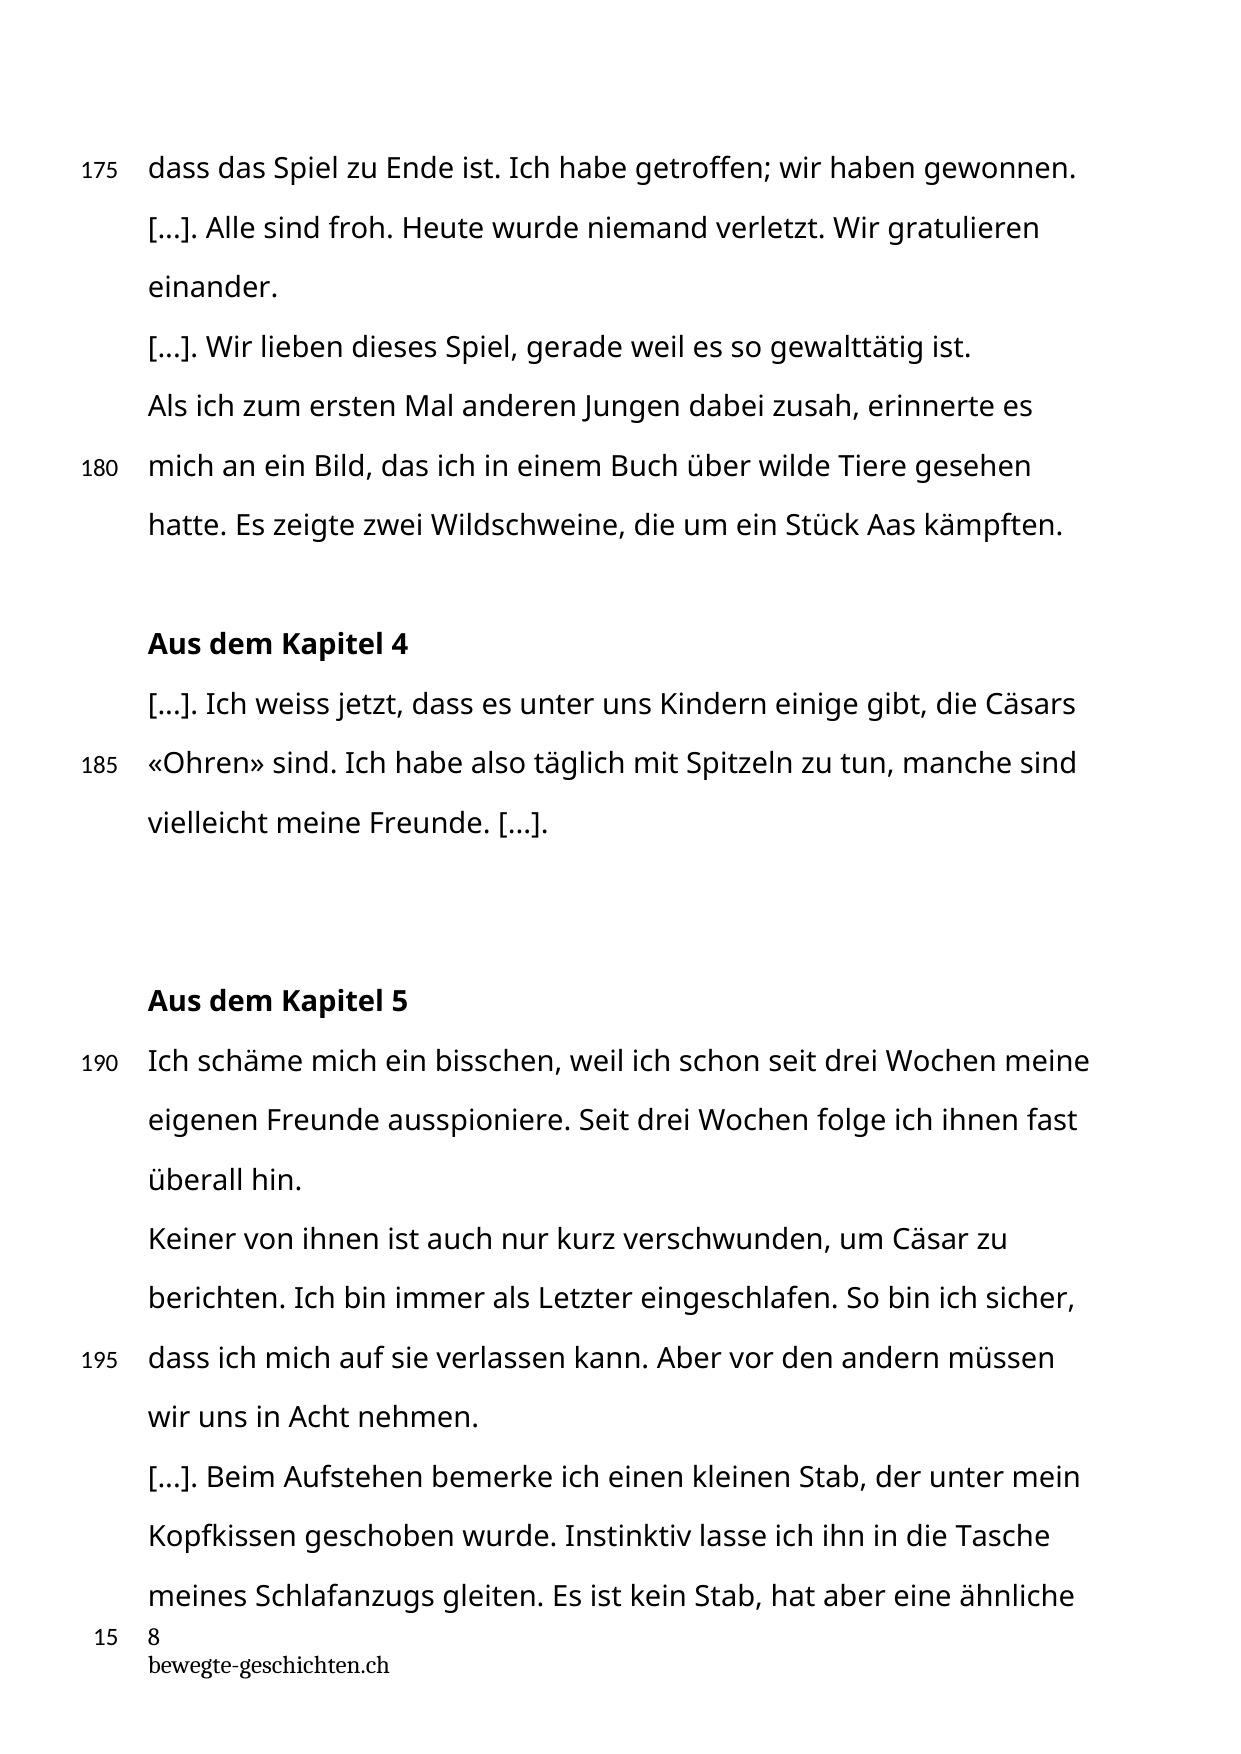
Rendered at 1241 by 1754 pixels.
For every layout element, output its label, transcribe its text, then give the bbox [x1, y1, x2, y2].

text Aus dem Kapitel 5 [148, 980, 1092, 1020]
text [148, 1456, 1092, 1615]
text Als ich zum ersten Mal anderen Jungen dabei zusah, erinnerte es mich an ein Bild, das ich in einem Buch über wilde Tiere gesehen hatte. Es zeigte zwei Wildschweine, die um ein Stück Aas kämpften. [148, 386, 1092, 544]
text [148, 148, 1092, 306]
text Keiner von ihnen ist auch nur kurz verschwunden, um Cäsar zu berichten. Ich bin immer als Letzter eingeschlafen. So bin ich sicher, dass ich mich auf sie verlassen kann. Aber vor den andern müssen wir uns in Acht nehmen. [148, 1218, 1092, 1436]
text Ich schäme mich ein bisschen, weil ich schon seit drei Wochen meine eigenen Freunde ausspioniere. Seit drei Wochen folge ich ihnen fast überall hin. [148, 1040, 1092, 1198]
text [...]. Wir lieben dieses Spiel, gerade weil es so gewalttätig ist. [148, 326, 1092, 366]
text [...]. Ich weiss jetzt, dass es unter uns Kindern einige gibt, die Cäsars «Ohren» sind. Ich habe also täglich mit Spitzeln zu tun, manche sind vielleicht meine Freunde. [...]. [148, 683, 1092, 842]
text Aus dem Kapitel 4 [148, 623, 1092, 663]
